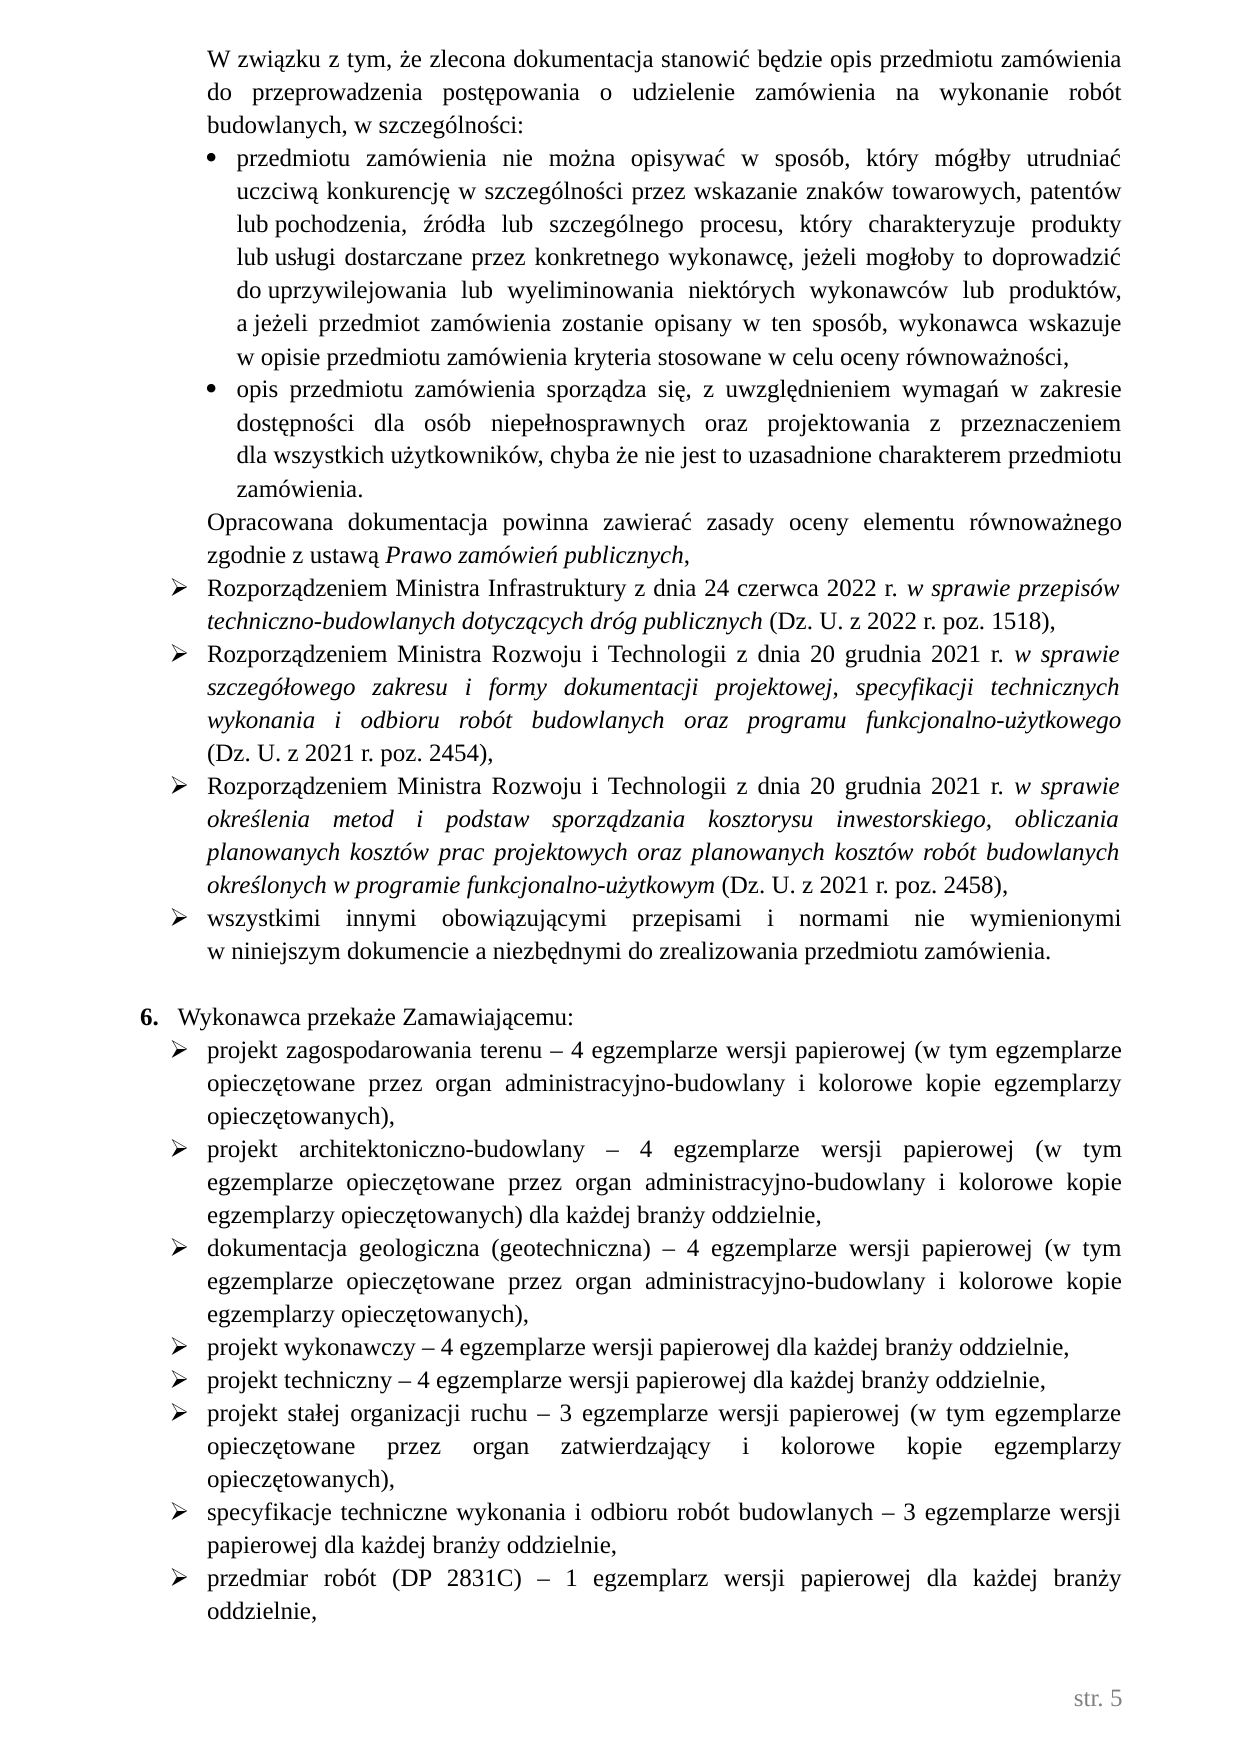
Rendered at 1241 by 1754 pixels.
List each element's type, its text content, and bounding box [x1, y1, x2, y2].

list projekt stałej organizacji ruchu – 3 egzemplarze wersji papierowej (w tym egzemplarze opieczętowane przez organ zatwierdzający i kolorowe kopie egzemplarzy opieczętowanych), [169, 1398, 1122, 1493]
list Opracowana dokumentacja powinna zawierać zasady oceny elementu równoważnego zgodnie z ustawą Prawo zamówień publicznych, [207, 507, 1122, 568]
list dokumentacja geologiczna (geotechniczna) – 4 egzemplarze wersji papierowej (w tym egzemplarze opieczętowane przez organ administracyjno-budowlany i kolorowe kopie egzemplarzy opieczętowanych), [169, 1233, 1122, 1328]
list opis przedmiotu zamówienia sporządza się, z uwzględnieniem wymagań w zakresie dostępności dla osób niepełnosprawnych oraz projektowania z przeznaczeniem dla wszystkich użytkowników, chyba że nie jest to uzasadnione charakterem przedmiotu zamówienia. [207, 374, 1122, 502]
list Rozporządzeniem Ministra Infrastruktury z dnia 24 czerwca 2022 r. w sprawie przepisów techniczno-budowlanych dotyczących dróg publicznych (Dz. U. z 2022 r. poz. 1518), [169, 573, 1122, 634]
list Rozporządzeniem Ministra Rozwoju i Technologii z dnia 20 grudnia 2021 r. w sprawie szczegółowego zakresu i formy dokumentacji projektowej, specyfikacji technicznych wykonania i odbioru robót budowlanych oraz programu funkcjonalno-użytkowego (Dz. U. z 2021 r. poz. 2454), [169, 639, 1122, 767]
list projekt zagospodarowania terenu – 4 egzemplarze wersji papierowej (w tym egzemplarze opieczętowane przez organ administracyjno-budowlany i kolorowe kopie egzemplarzy opieczętowanych), [169, 1035, 1122, 1130]
list projekt architektoniczno-budowlany – 4 egzemplarze wersji papierowej (w tym egzemplarze opieczętowane przez organ administracyjno-budowlany i kolorowe kopie egzemplarzy opieczętowanych) dla każdej branży oddzielnie, [169, 1134, 1122, 1229]
list Wykonawca przekaże Zamawiającemu: [140, 1002, 1122, 1031]
list projekt techniczny – 4 egzemplarze wersji papierowej dla każdej branży oddzielnie, [169, 1365, 1122, 1394]
list przedmiar robót (DP 2831C) – 1 egzemplarz wersji papierowej dla każdej branży oddzielnie, [169, 1563, 1122, 1625]
list przedmiotu zamówienia nie można opisywać w sposób, który mógłby utrudniać uczciwą konkurencję w szczególności przez wskazanie znaków towarowych, patentów lub pochodzenia, źródła lub szczególnego procesu, który charakteryzuje produkty lub usługi dostarczane przez konkretnego wykonawcę, jeżeli mogłoby to doprowadzić do uprzywilejowania lub wyeliminowania niektórych wykonawców lub produktów, a jeżeli przedmiot zamówienia zostanie opisany w ten sposób, wykonawca wskazuje w opisie przedmiotu zamówienia kryteria stosowane w celu oceny równoważności, [207, 143, 1122, 370]
list projekt wykonawczy – 4 egzemplarze wersji papierowej dla każdej branży oddzielnie, [169, 1332, 1122, 1361]
list specyfikacje techniczne wykonania i odbioru robót budowlanych – 3 egzemplarze wersji papierowej dla każdej branży oddzielnie, [169, 1497, 1122, 1559]
list W związku z tym, że zlecona dokumentacja stanowić będzie opis przedmiotu zamówienia do przeprowadzenia postępowania o udzielenie zamówienia na wykonanie robót budowlanych, w szczególności: [207, 44, 1122, 139]
list Rozporządzeniem Ministra Rozwoju i Technologii z dnia 20 grudnia 2021 r. w sprawie określenia metod i podstaw sporządzania kosztorysu inwestorskiego, obliczania planowanych kosztów prac projektowych oraz planowanych kosztów robót budowlanych określonych w programie funkcjonalno-użytkowym (Dz. U. z 2021 r. poz. 2458), [169, 771, 1122, 899]
list wszystkimi innymi obowiązującymi przepisami i normami nie wymienionymi w niniejszym dokumencie a niezbędnymi do zrealizowania przedmiotu zamówienia. [169, 903, 1122, 965]
